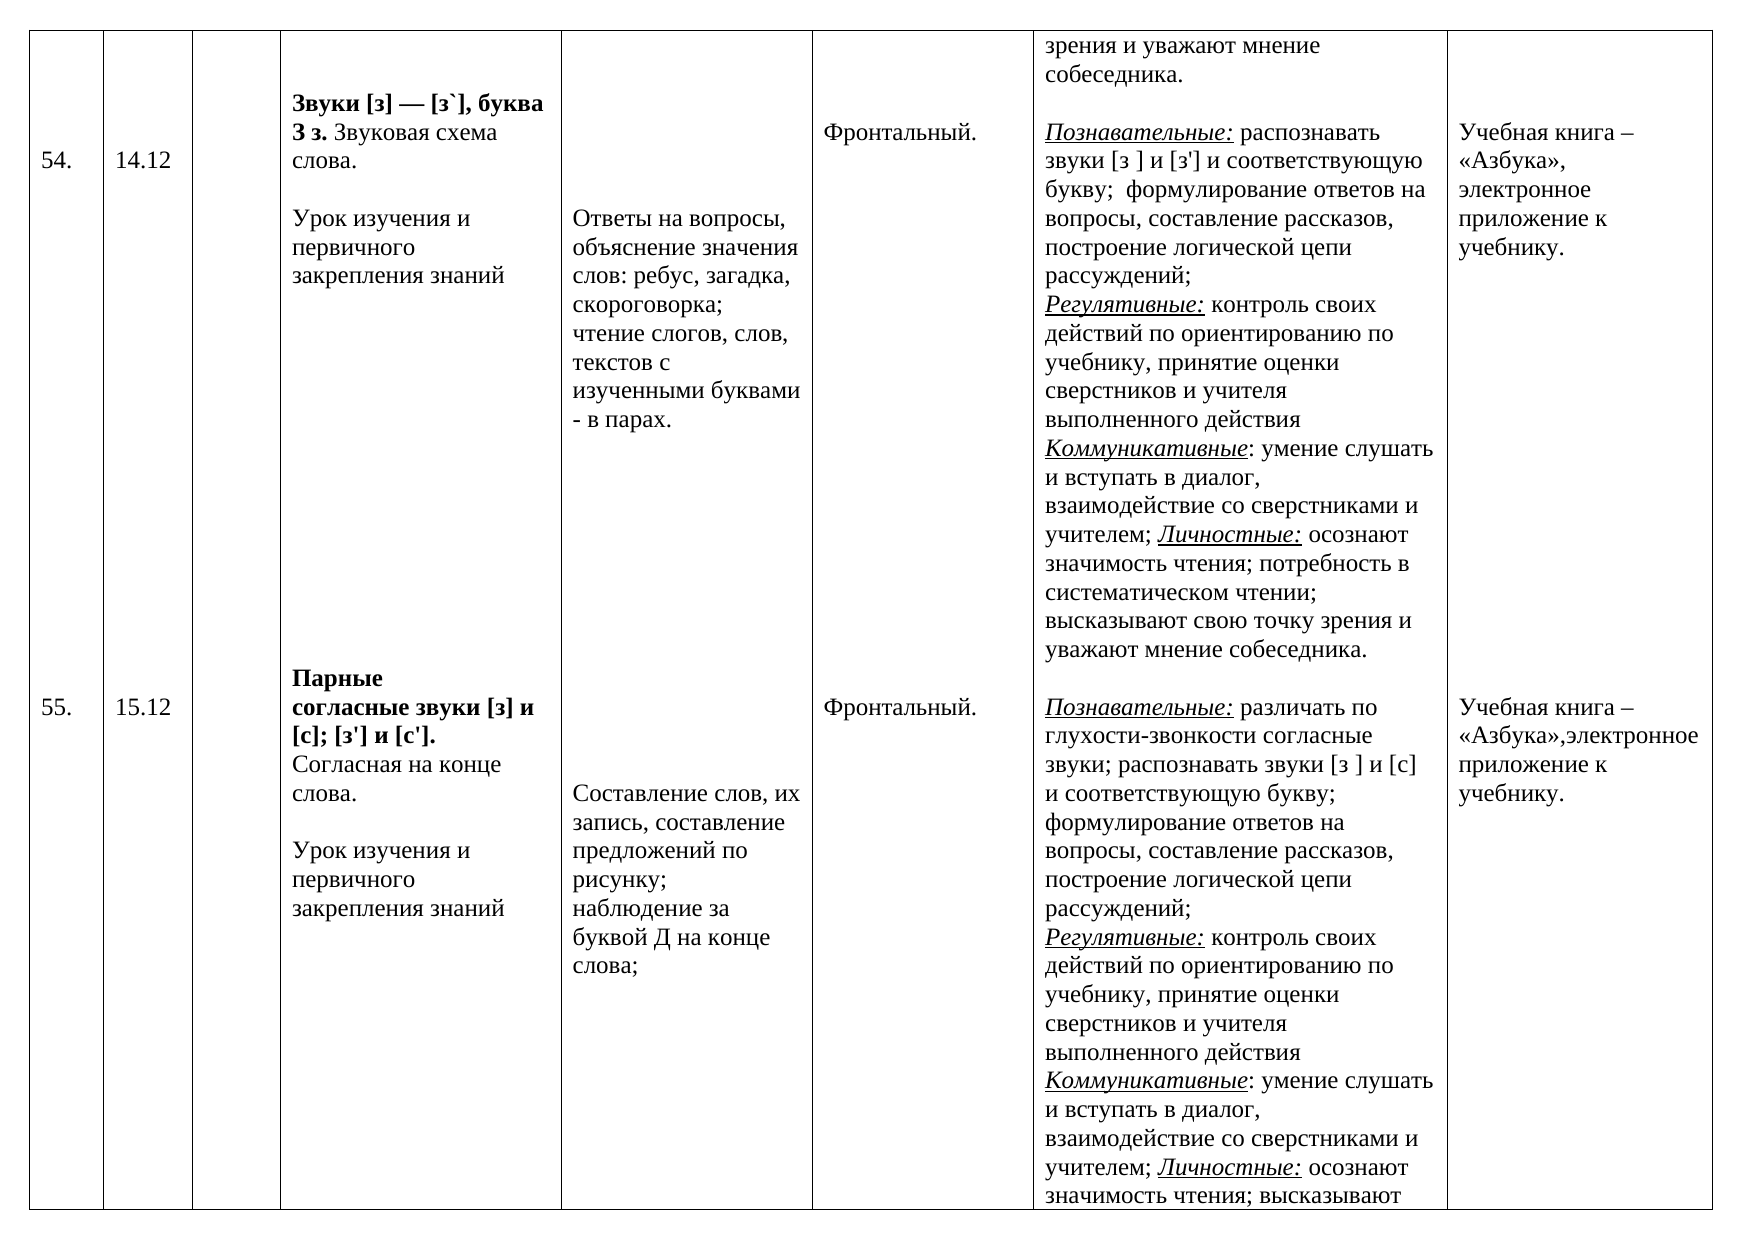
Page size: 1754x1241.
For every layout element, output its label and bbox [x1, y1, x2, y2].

table_cell [193, 31, 280, 1209]
table_cell [104, 31, 192, 1209]
table_cell [813, 31, 1033, 1209]
table_cell [281, 31, 561, 1209]
table_cell [30, 31, 103, 1209]
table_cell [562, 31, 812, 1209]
table_cell [1448, 31, 1712, 1209]
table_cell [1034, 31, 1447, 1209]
